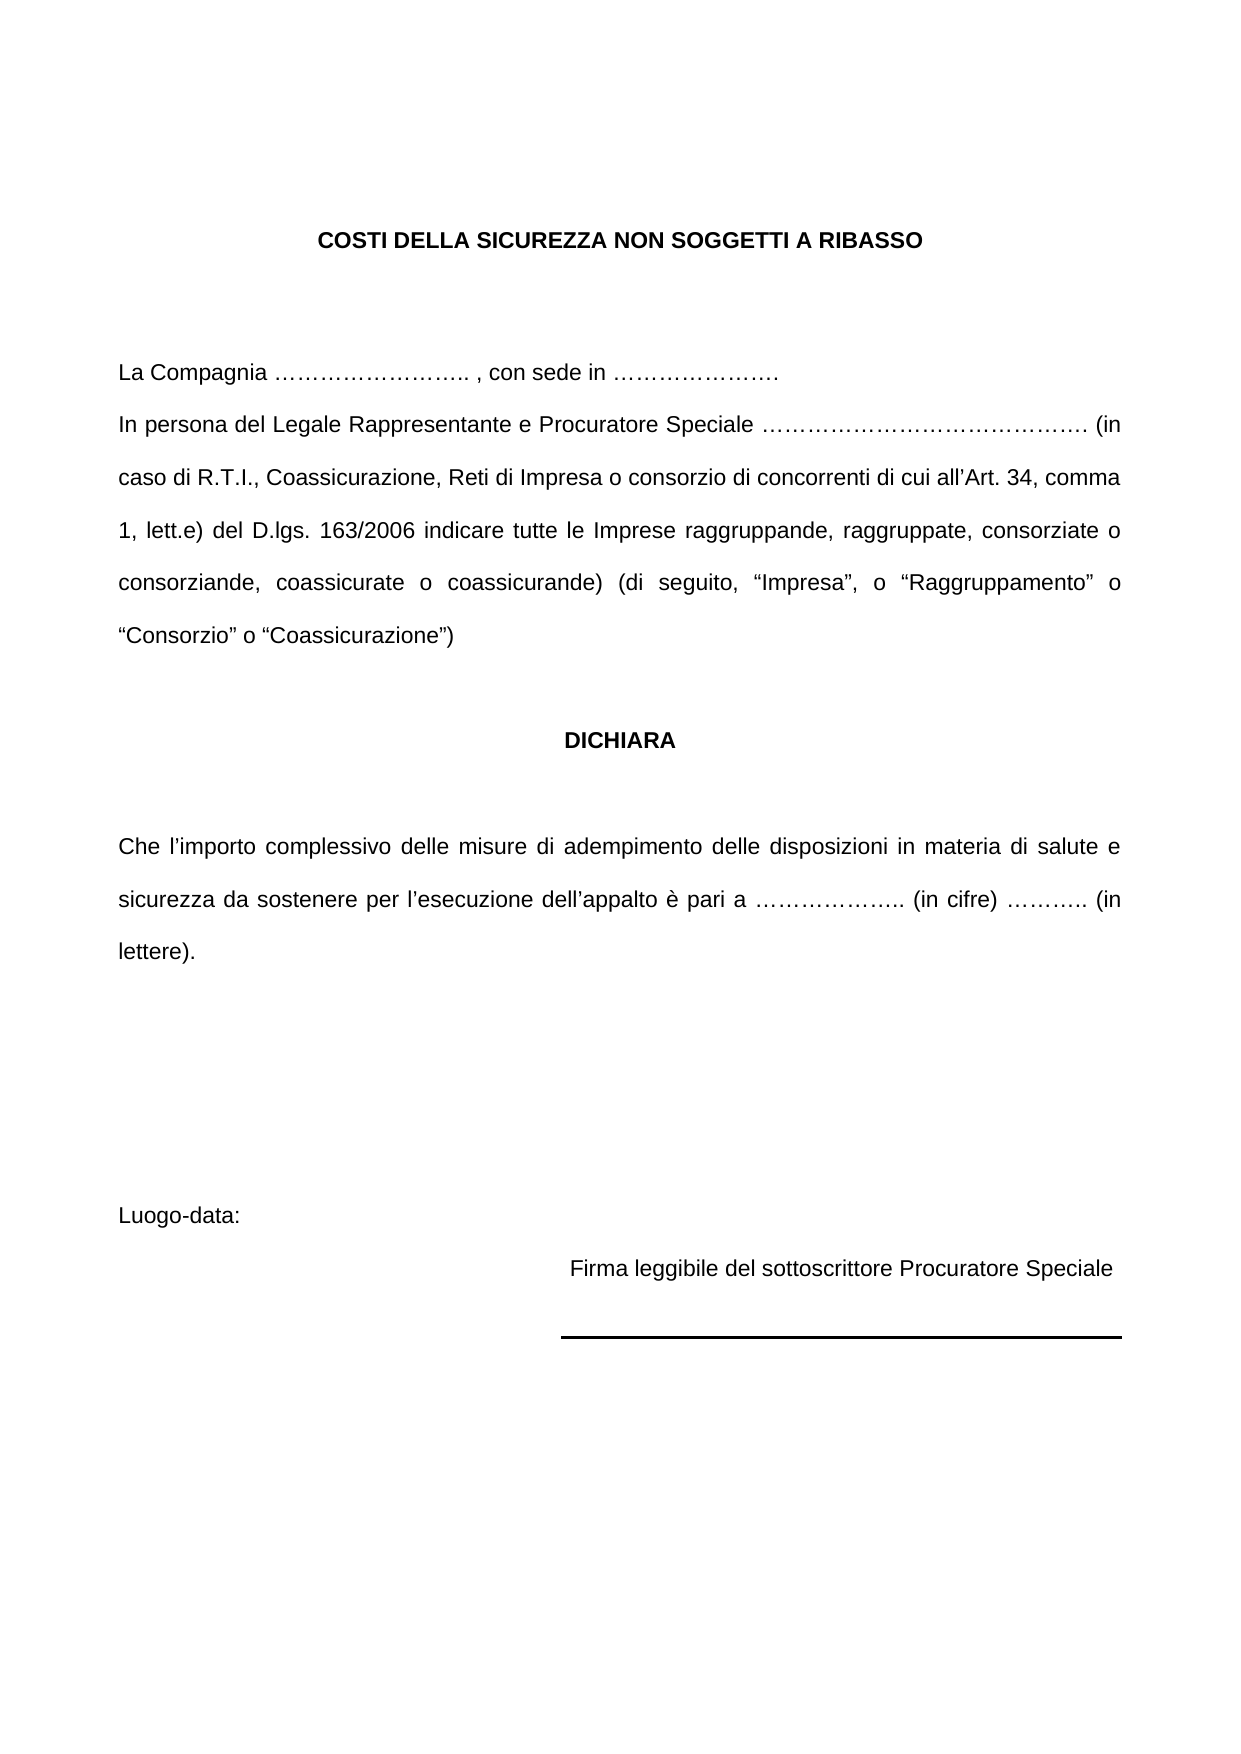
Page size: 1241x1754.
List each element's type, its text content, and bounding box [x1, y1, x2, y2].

text COSTI DELLA SICUREZZA NON SOGGETTI A RIBASSO [118, 227, 1122, 253]
text La Compagnia …………………….. , con sede in …………………. [118, 358, 1122, 385]
text Luogo-data: [118, 1202, 1122, 1228]
text DICHIARA [118, 727, 1122, 754]
text Che l’importo complessivo delle misure di adempimento delle disposizioni in materia di salute e sicurezza da sostenere per l’esecuzione dell’appalto è pari a ……………….. (in cifre) ……….. (in lettere). [118, 833, 1122, 965]
text In persona del Legale Rappresentante e Procuratore Speciale ……………………………………. (in caso di R.T.I., Coassicurazione, Reti di Impresa o consorzio di concorrenti di cui all’Art. 34, comma 1, lett.e) del D.lgs. 163/2006 indicare tutte le Imprese raggruppande, raggruppate, consorziate o consorziande, coassicurate o coassicurande) (di seguito, “Impresa”, o “Raggruppamento” o “Consorzio” o “Coassicurazione”) [118, 411, 1122, 648]
text Firma leggibile del sottoscrittore Procuratore Speciale [561, 1254, 1122, 1281]
